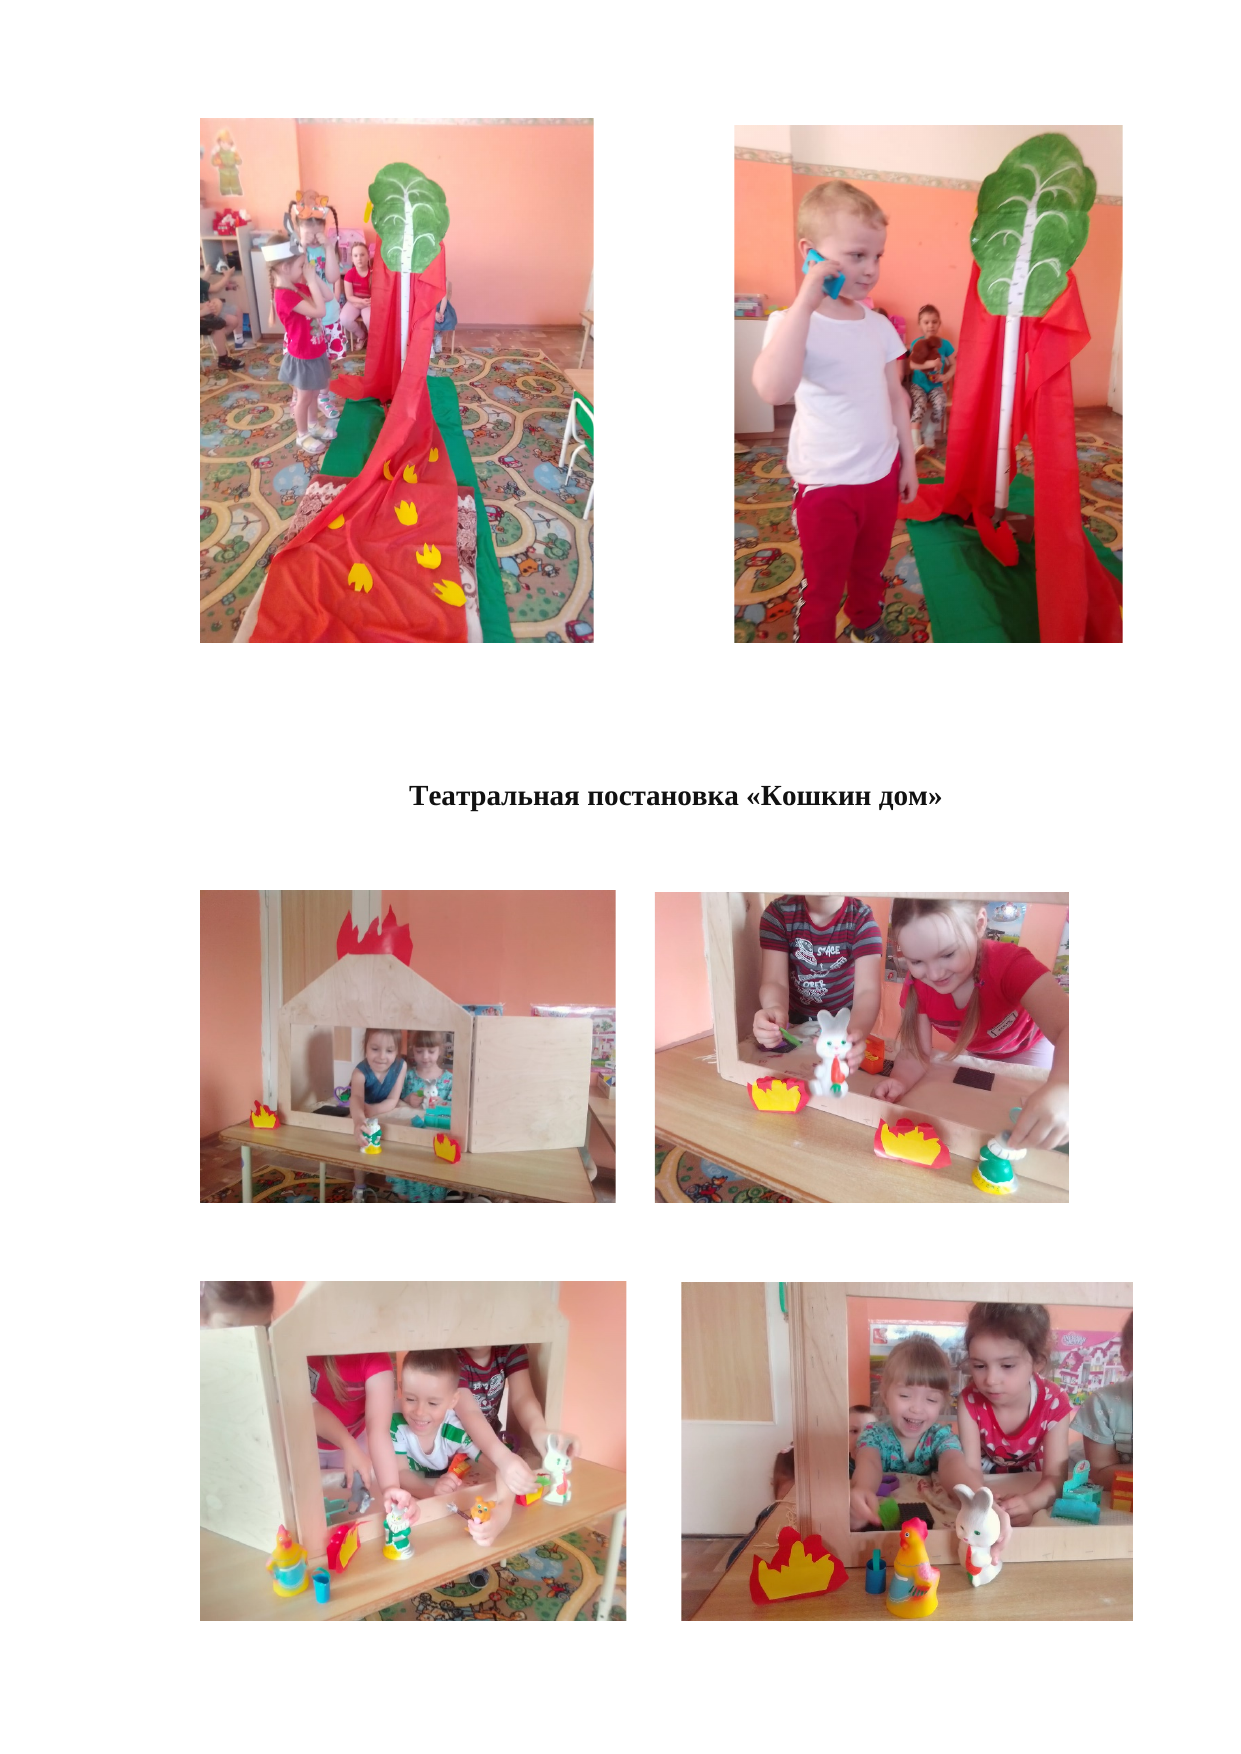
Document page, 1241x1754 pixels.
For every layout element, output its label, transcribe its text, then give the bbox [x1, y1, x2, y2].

picture [200, 118, 594, 643]
picture [200, 1281, 627, 1621]
picture [200, 890, 616, 1203]
text Театральная постановка «Кошкин дом» [162, 778, 1152, 812]
picture [734, 125, 1123, 643]
picture [654, 892, 1069, 1203]
picture [681, 1282, 1133, 1621]
